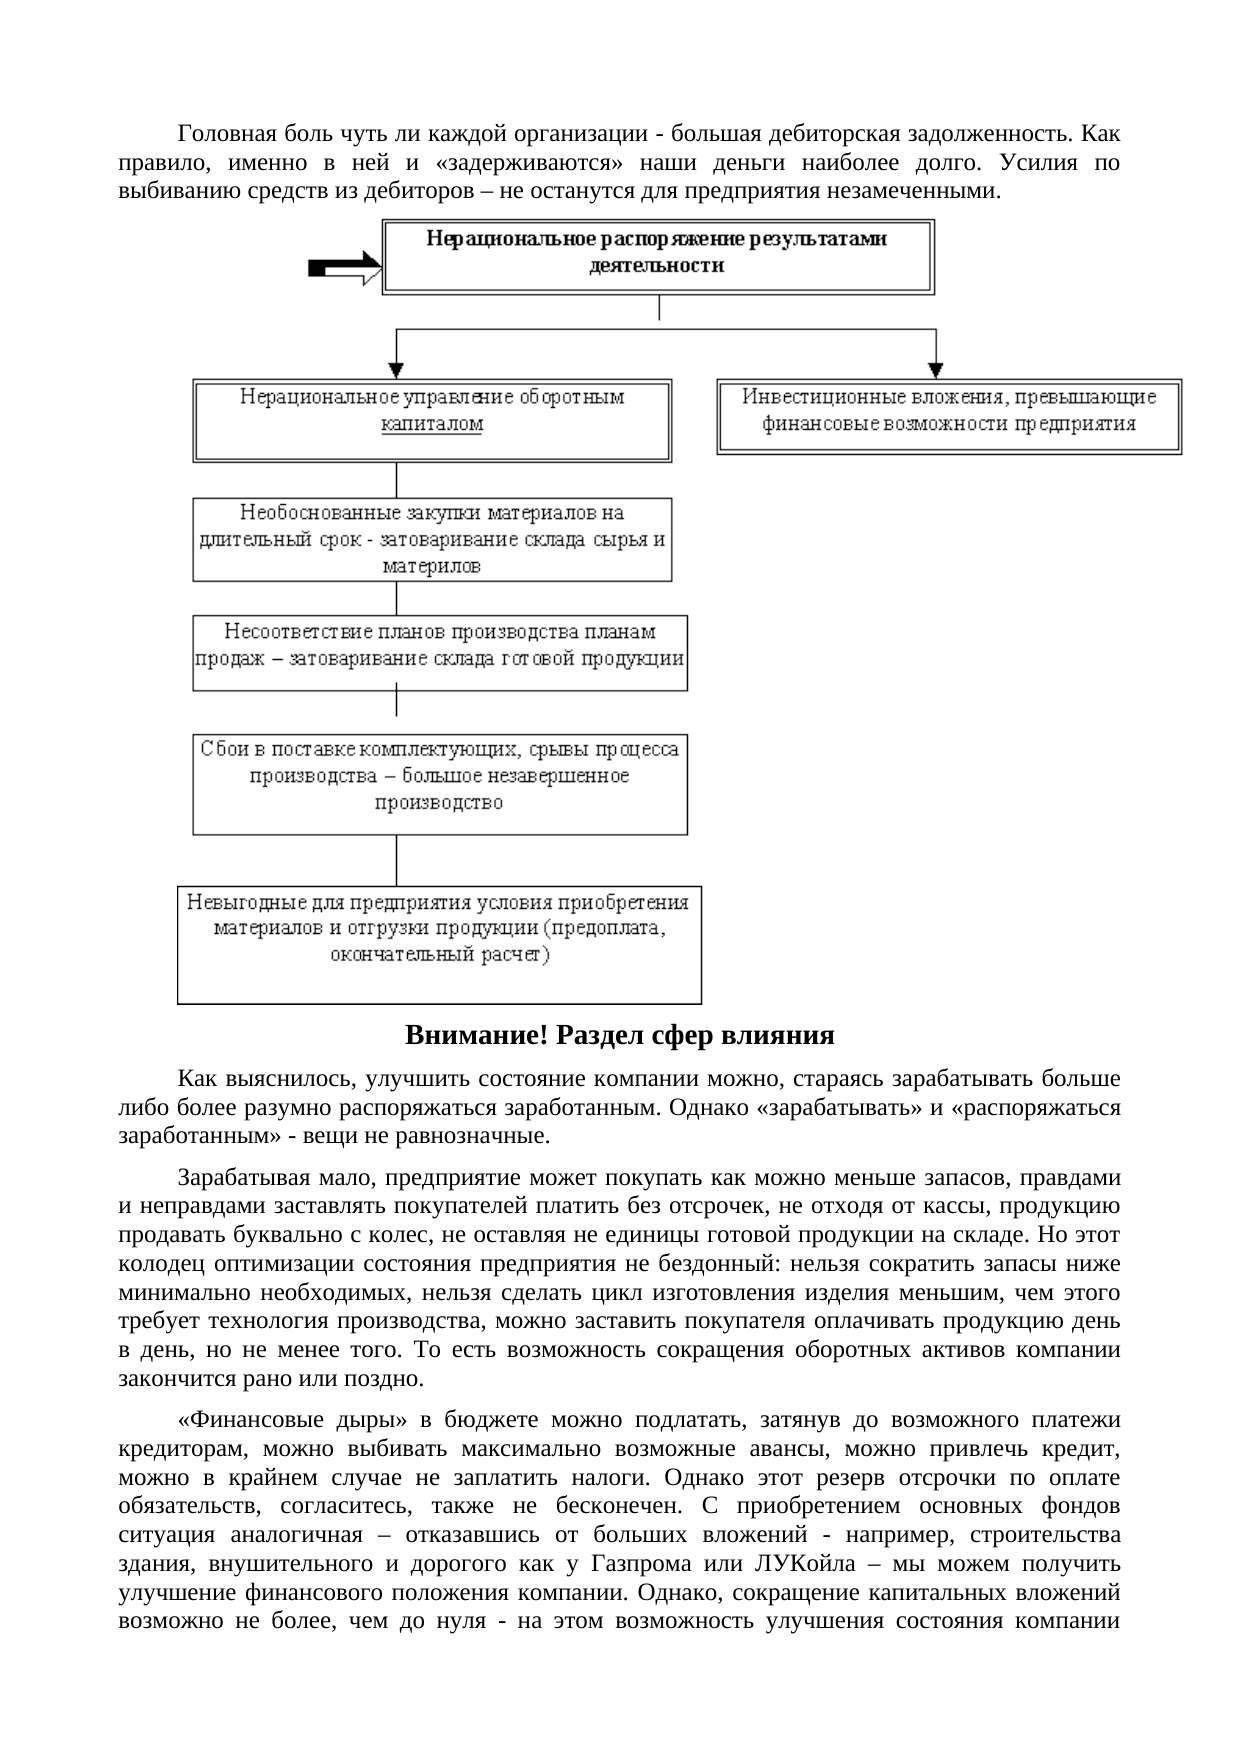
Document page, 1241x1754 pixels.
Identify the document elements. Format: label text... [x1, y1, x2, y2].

picture [177, 216, 1186, 1005]
text Как выяснилось, улучшить состояние компании можно, стараясь зарабатывать больше либо более разумно распоряжаться заработанным. Однако «зарабатывать» и «распоряжаться заработанным» - вещи не равнозначные. [118, 1063, 1122, 1149]
text Зарабатывая мало, предприятие может покупать как можно меньше запасов, правдами и неправдами заставлять покупателей платить без отсрочек, не отходя от кассы, продукцию продавать буквально с колес, не оставляя не единицы готовой продукции на складе. Но этот колодец оптимизации состояния предприятия не бездонный: нельзя сократить запасы ниже минимально необходимых, нельзя сделать цикл изготовления изделия меньшим, чем этого требует технология производства, можно заставить покупателя оплачивать продукцию день в день, но не менее того. То есть возможность сокращения оборотных активов компании закончится рано или поздно. [118, 1162, 1122, 1392]
text Внимание! Раздел сфер влияния [118, 1017, 1122, 1051]
text Головная боль чуть ли каждой организации - большая дебиторская задолженность. Как правило, именно в ней и «задерживаются» наши деньги наиболее долго. Усилия по выбиванию средств из дебиторов – не останутся для предприятия незамеченными. [118, 118, 1122, 204]
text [118, 1404, 1122, 1634]
